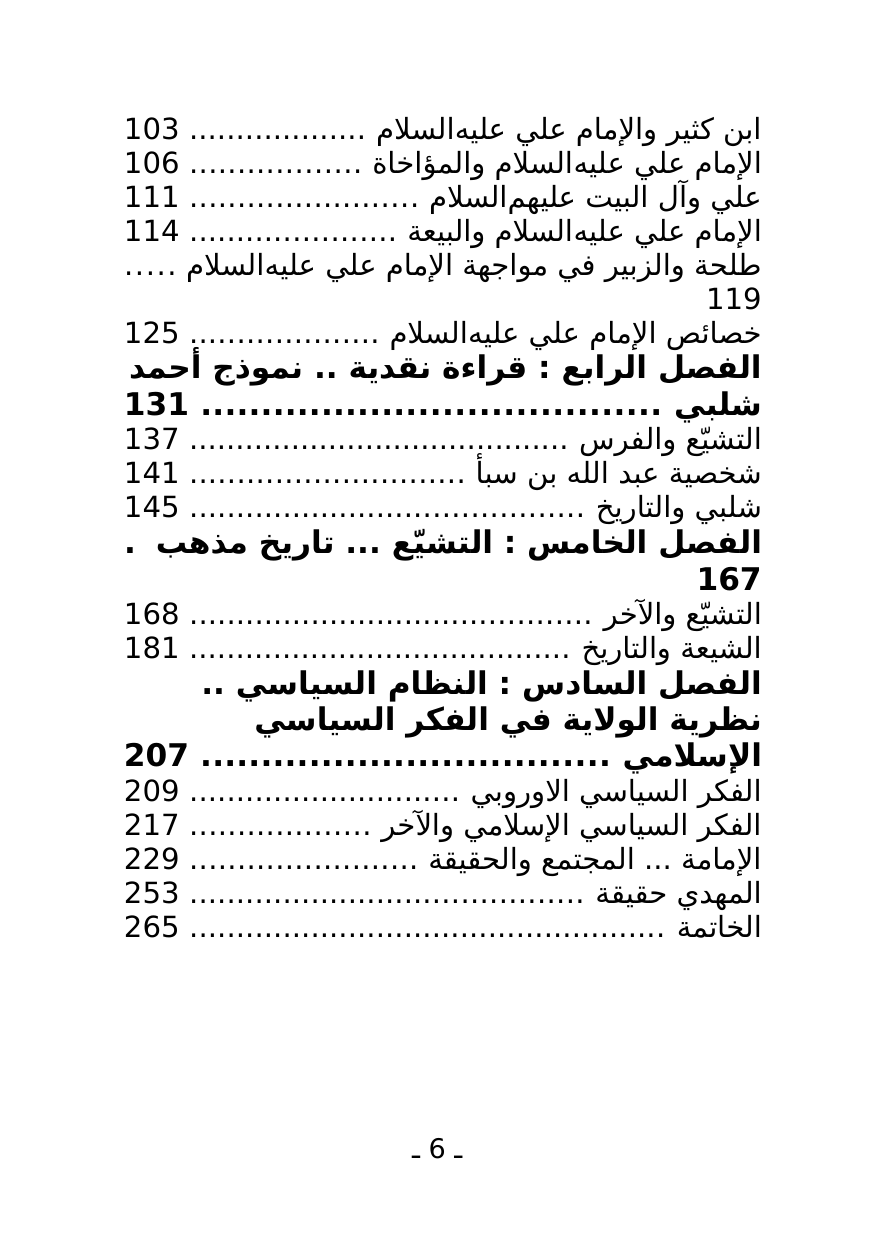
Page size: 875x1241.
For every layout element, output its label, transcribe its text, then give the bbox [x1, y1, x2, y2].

text الفصل السادس : النظام السياسي .. نظرية الولاية في الفكر السياسي الإسلامي 207 [112, 665, 762, 774]
text علي وآل البيت عليهم‌السلام 111 [112, 180, 762, 214]
text المهدي حقيقة 253 [112, 876, 762, 910]
text التشيّع والفرس 137 [112, 423, 762, 457]
text شخصية عبد الله بن سبأ 141 [112, 457, 762, 491]
text طلحة والزبير في مواجهة الإمام علي عليه‌السلام 119 [112, 248, 762, 316]
text خصائص الإمام علي عليه‌السلام 125 [112, 316, 762, 350]
text الفصل الخامس : التشيّع ... تاريخ مذهب 167 [112, 524, 762, 597]
text الشيعة والتاريخ 181 [112, 631, 762, 665]
text الإمامة ... المجتمع والحقيقة 229 [112, 842, 762, 876]
text ابن كثير والإمام علي عليه‌السلام 103 [112, 112, 762, 146]
text الإمام علي عليه‌السلام والمؤاخاة 106 [112, 146, 762, 180]
text الفكر السياسي الإسلامي والآخر 217 [112, 808, 762, 842]
text الإمام علي عليه‌السلام والبيعة 114 [112, 214, 762, 248]
text الخاتمة 265 [112, 910, 762, 944]
text الفكر السياسي الاوروبي 209 [112, 774, 762, 808]
text التشيّع والآخر 168 [112, 597, 762, 631]
text الفصل الرابع : قراءة نقدية .. نموذج أحمد شلبي 131 [112, 350, 762, 423]
text شلبي والتاريخ 145 [112, 491, 762, 524]
